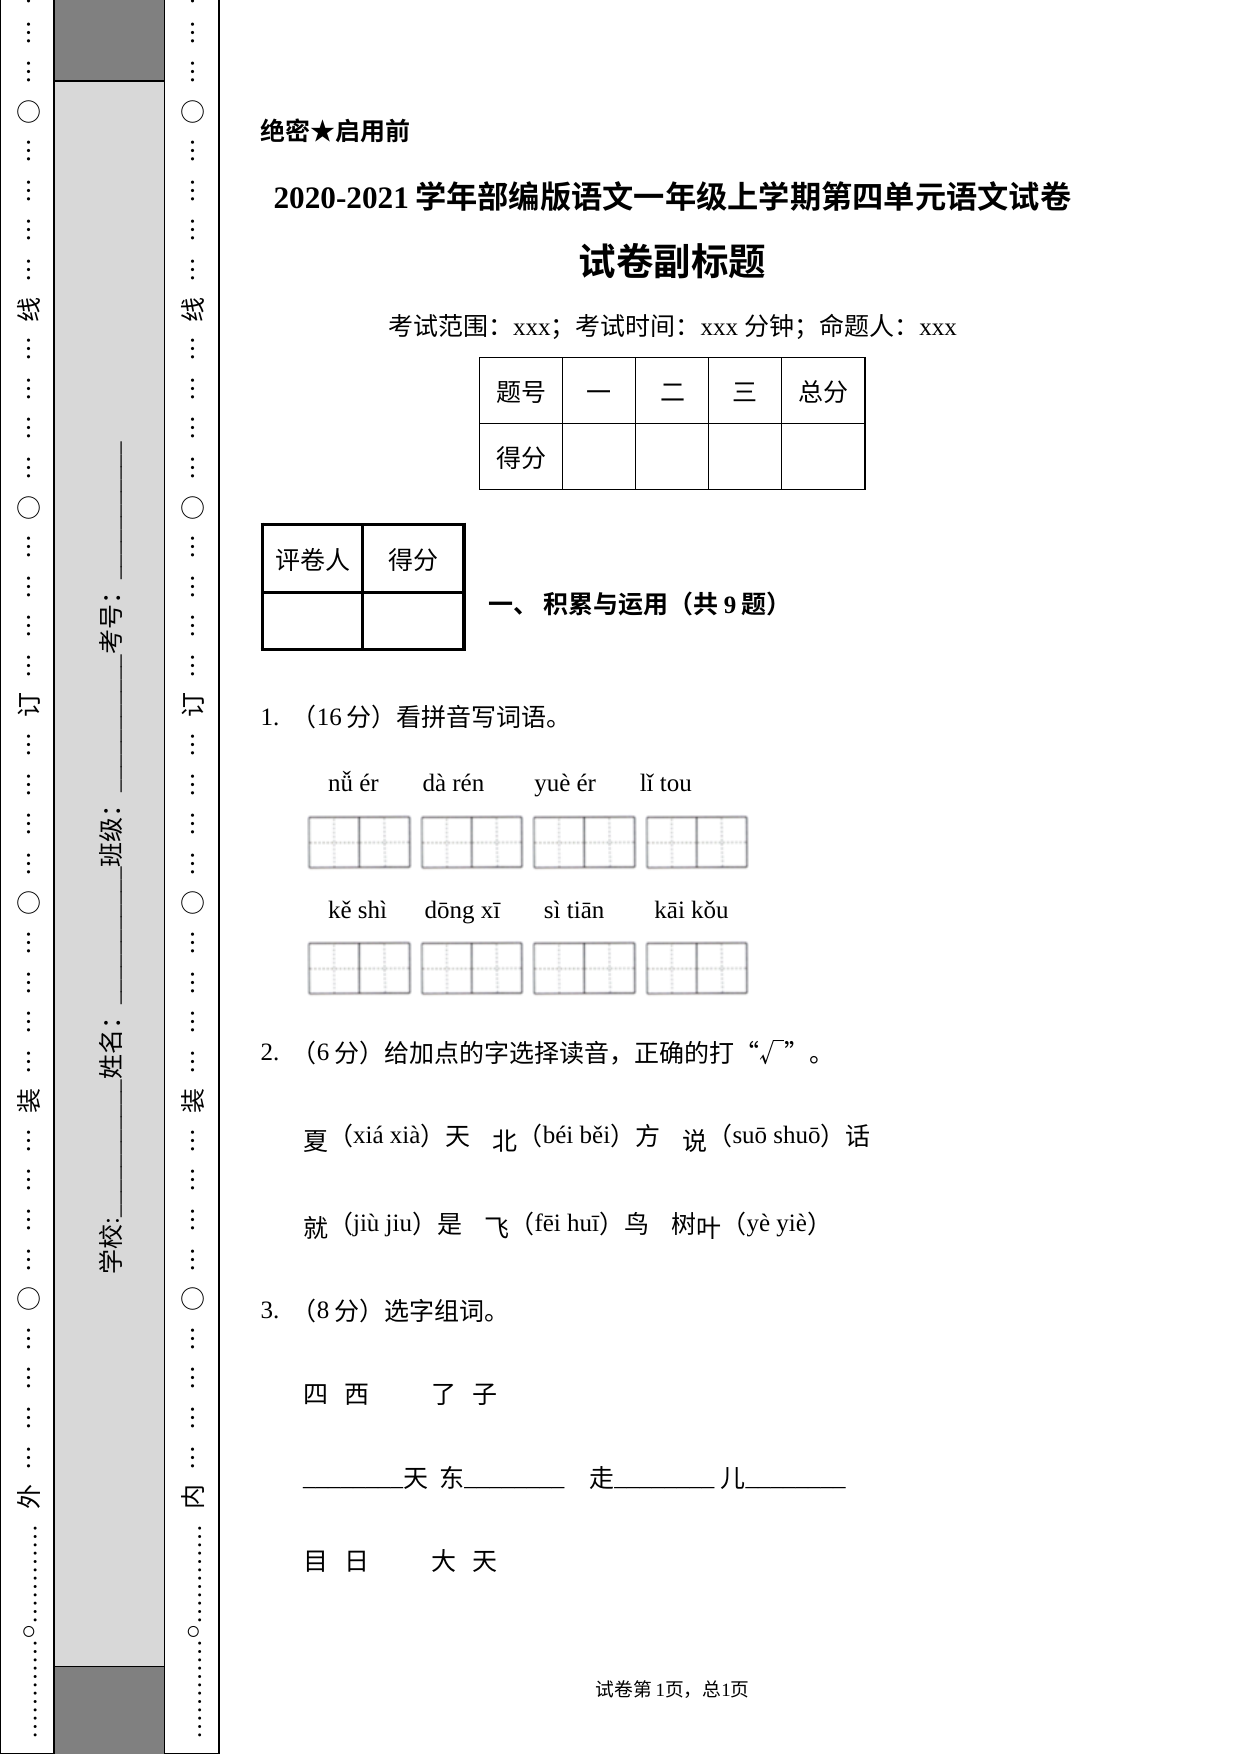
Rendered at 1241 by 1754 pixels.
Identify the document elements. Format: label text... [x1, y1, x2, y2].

text 3. （8分）选字组词。 [260, 1277, 1084, 1342]
table_header 一、 积累与运用（共9题） [477, 523, 813, 683]
text 目 日 大 天 [303, 1527, 1084, 1592]
text 1. （16分）看拼音写词语。 [260, 683, 1084, 748]
text 夏（xiá xià）天 北（béi běi）方 说（suō shuō）话 [303, 1102, 1084, 1167]
table_cell [782, 424, 864, 489]
table_cell [709, 424, 781, 489]
text nǚ ér dà rén yuè ér lǐ tou [303, 767, 1084, 799]
table_cell [636, 424, 708, 489]
text 就（jiù jiu）是 飞（fēi huī）鸟 树叶（yè yiè） [303, 1190, 1084, 1255]
text 绝密★启用前 [260, 97, 1084, 162]
table_header 总分 [782, 358, 864, 423]
text 2020-2021学年部编版语文一年级上学期第四单元语文试卷 [260, 162, 1084, 227]
table_header [249, 523, 477, 683]
table_header 二 [636, 358, 708, 423]
text kě shì dōng xī sì tiān kāi kǒu [303, 893, 1084, 925]
picture [302, 813, 753, 872]
text 试卷副标题 [260, 227, 1084, 292]
picture [302, 939, 753, 998]
text 四 西 了 子 [303, 1361, 1084, 1426]
table_header 三 [709, 358, 781, 423]
table_cell [563, 424, 635, 489]
text 2. （6分）给加点的字选择读音，正确的打“√”。 [260, 1019, 1084, 1084]
table_header 一 [563, 358, 635, 423]
text _​_​_​_​_​_​_​_​天 东_​_​_​_​_​_​_​_​ 走_​_​_​_​_​_​_​_​ 儿_​_​_​_​_​_​_​_​ [303, 1444, 1084, 1509]
text 考试范围：xxx；考试时间：xxx 分钟；命题人：xxx [260, 292, 1084, 357]
table_cell 得分 [480, 424, 562, 489]
table_header 题号 [480, 358, 562, 423]
